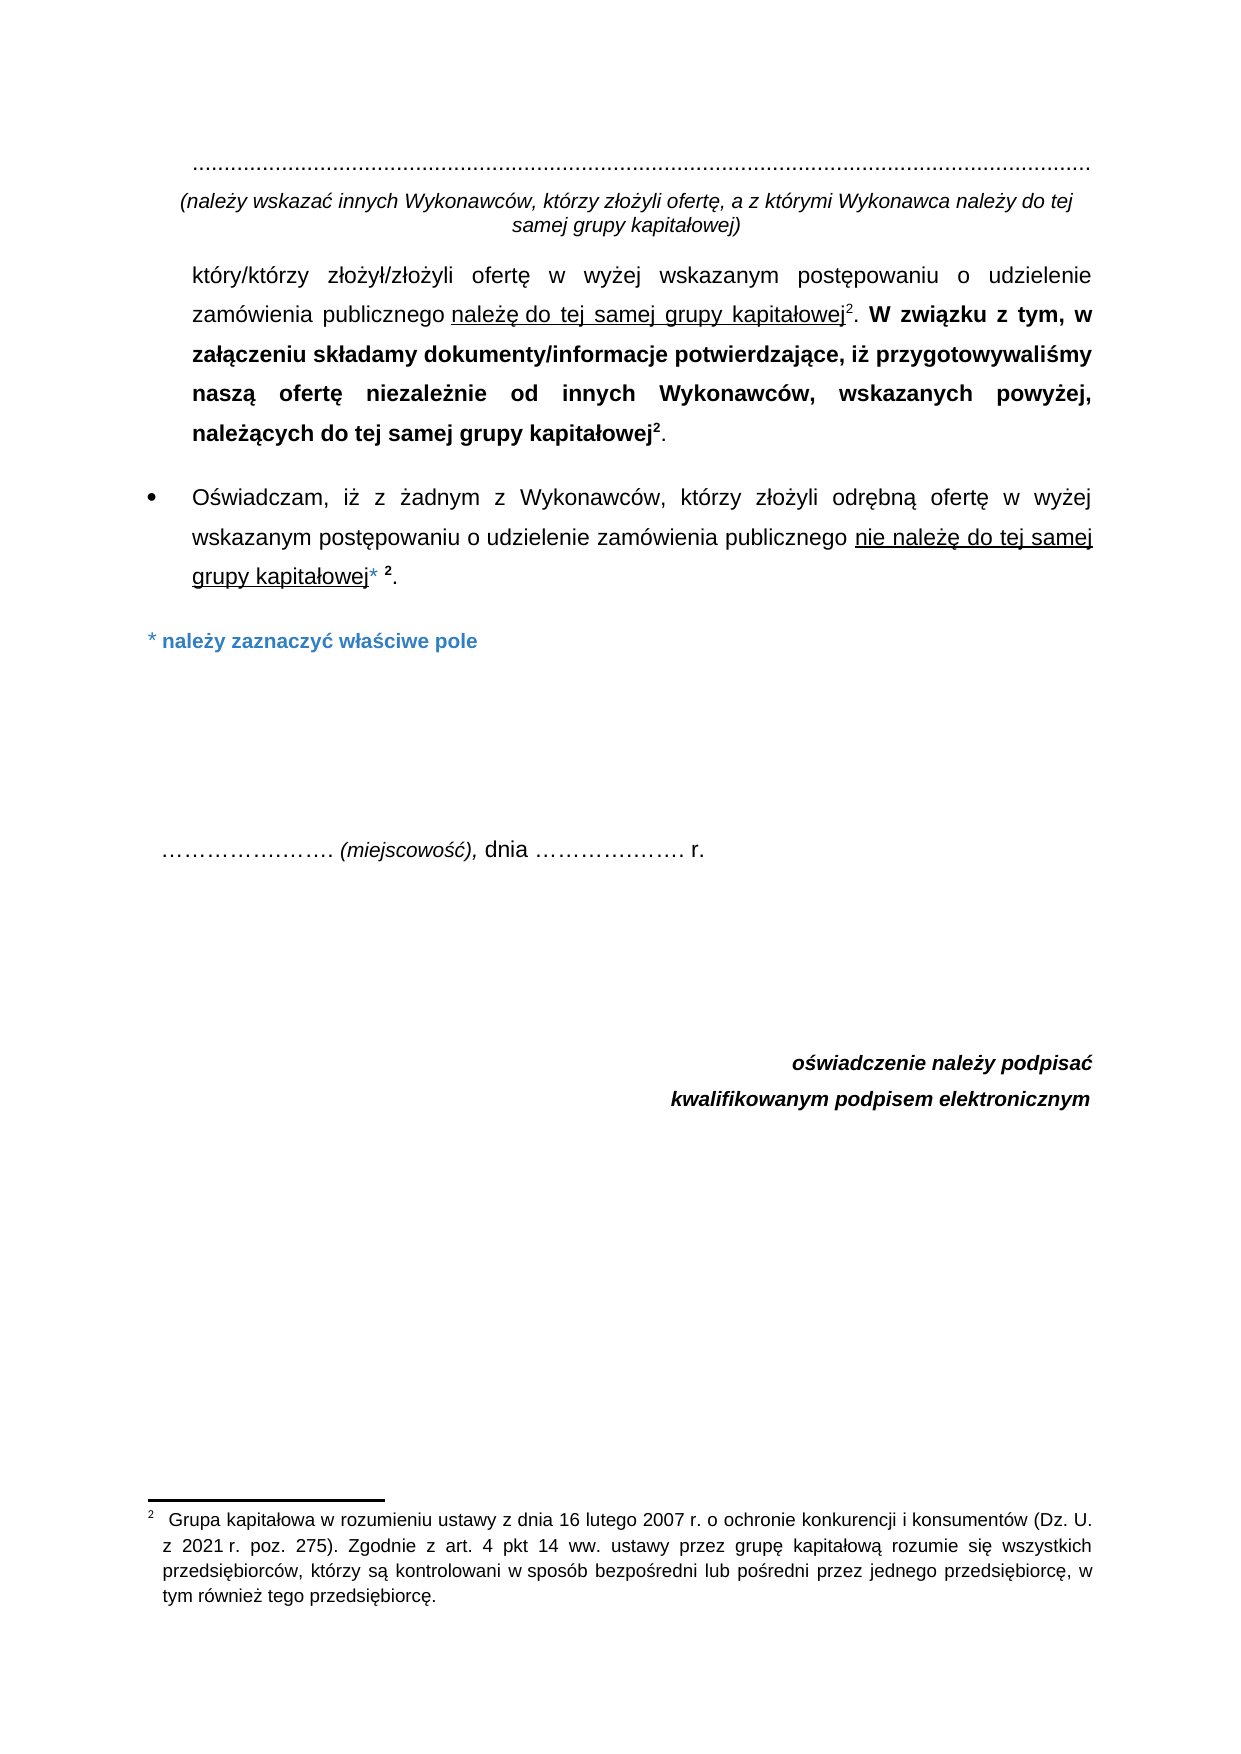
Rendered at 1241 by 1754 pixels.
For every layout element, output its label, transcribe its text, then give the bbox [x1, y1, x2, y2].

text oświadczenie należy podpisać [148, 1051, 1093, 1075]
text Oświadczam, iż z żadnym z Wykonawców, którzy złożyli odrębną ofertę w wyżej wskazanym postępowaniu o udzielenie zamówienia publicznego nie należę do tej samej grupy kapitałowej* 2. [148, 484, 1093, 589]
text …………….……. (miejscowość), dnia ………….……. r. [148, 836, 1093, 862]
text kwalifikowanym podpisem elektronicznym [148, 1087, 1093, 1111]
list który/którzy złożył/złożyli ofertę w wyżej wskazanym postępowaniu o udzielenie zamówienia publicznego należę do tej samej grupy kapitałowej. W związku z tym, w załączeniu składamy dokumenty/informacje potwierdzające, iż przygotowywaliśmy naszą ofertę niezależnie od innych Wykonawców, wskazanych powyżej, należących do tej samej grupy kapitałowej2. [192, 262, 1093, 446]
text * należy zaznaczyć właściwe pole [148, 627, 1093, 654]
list (należy wskazać innych Wykonawców, którzy złożyli ofertę, a z którymi Wykonawca należy do tej samej grupy kapitałowej) [162, 189, 1093, 237]
